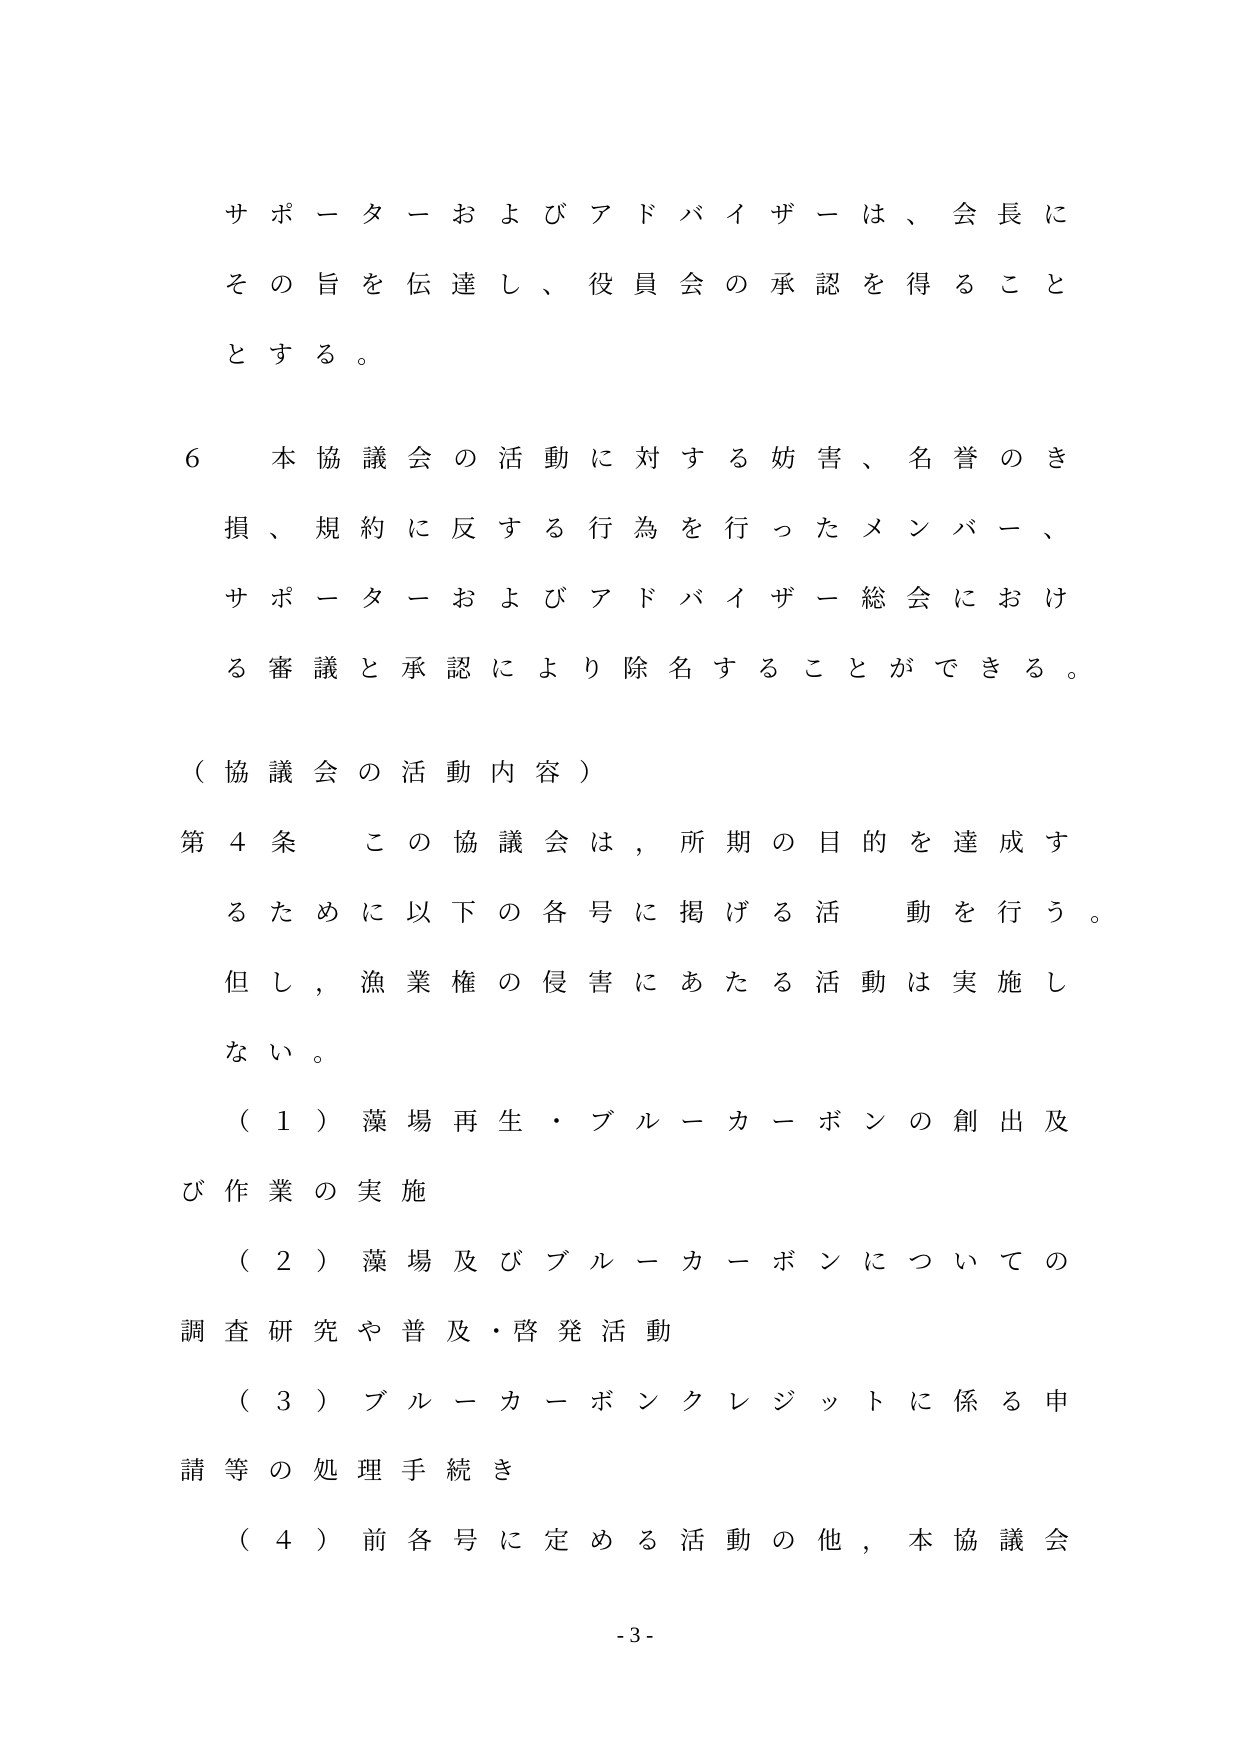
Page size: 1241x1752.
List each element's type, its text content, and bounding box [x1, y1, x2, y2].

text 第４条 この協議会は，所期の目的を達成するために以下の各号に掲げる活 動を行う。但し，漁業権の侵害にあたる活動は実施しない。 [180, 806, 1090, 1085]
text ６ 本協議会の活動に対する妨害、名誉のき損、規約に反する行為を行ったメンバー、サポーターおよびアドバイザー総会における審議と承認により除名することができる。 [180, 422, 1090, 701]
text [180, 178, 1090, 387]
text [180, 1504, 1090, 1574]
text （３）ブルーカーボンクレジットに係る申請等の処理手続き [180, 1364, 1090, 1504]
text （１）藻場再生・ブルーカーボンの創出及び作業の実施 [180, 1085, 1090, 1225]
text （２）藻場及びブルーカーボンについての調査研究や普及･啓発活動 [180, 1225, 1090, 1364]
text （協議会の活動内容） [180, 736, 1090, 806]
